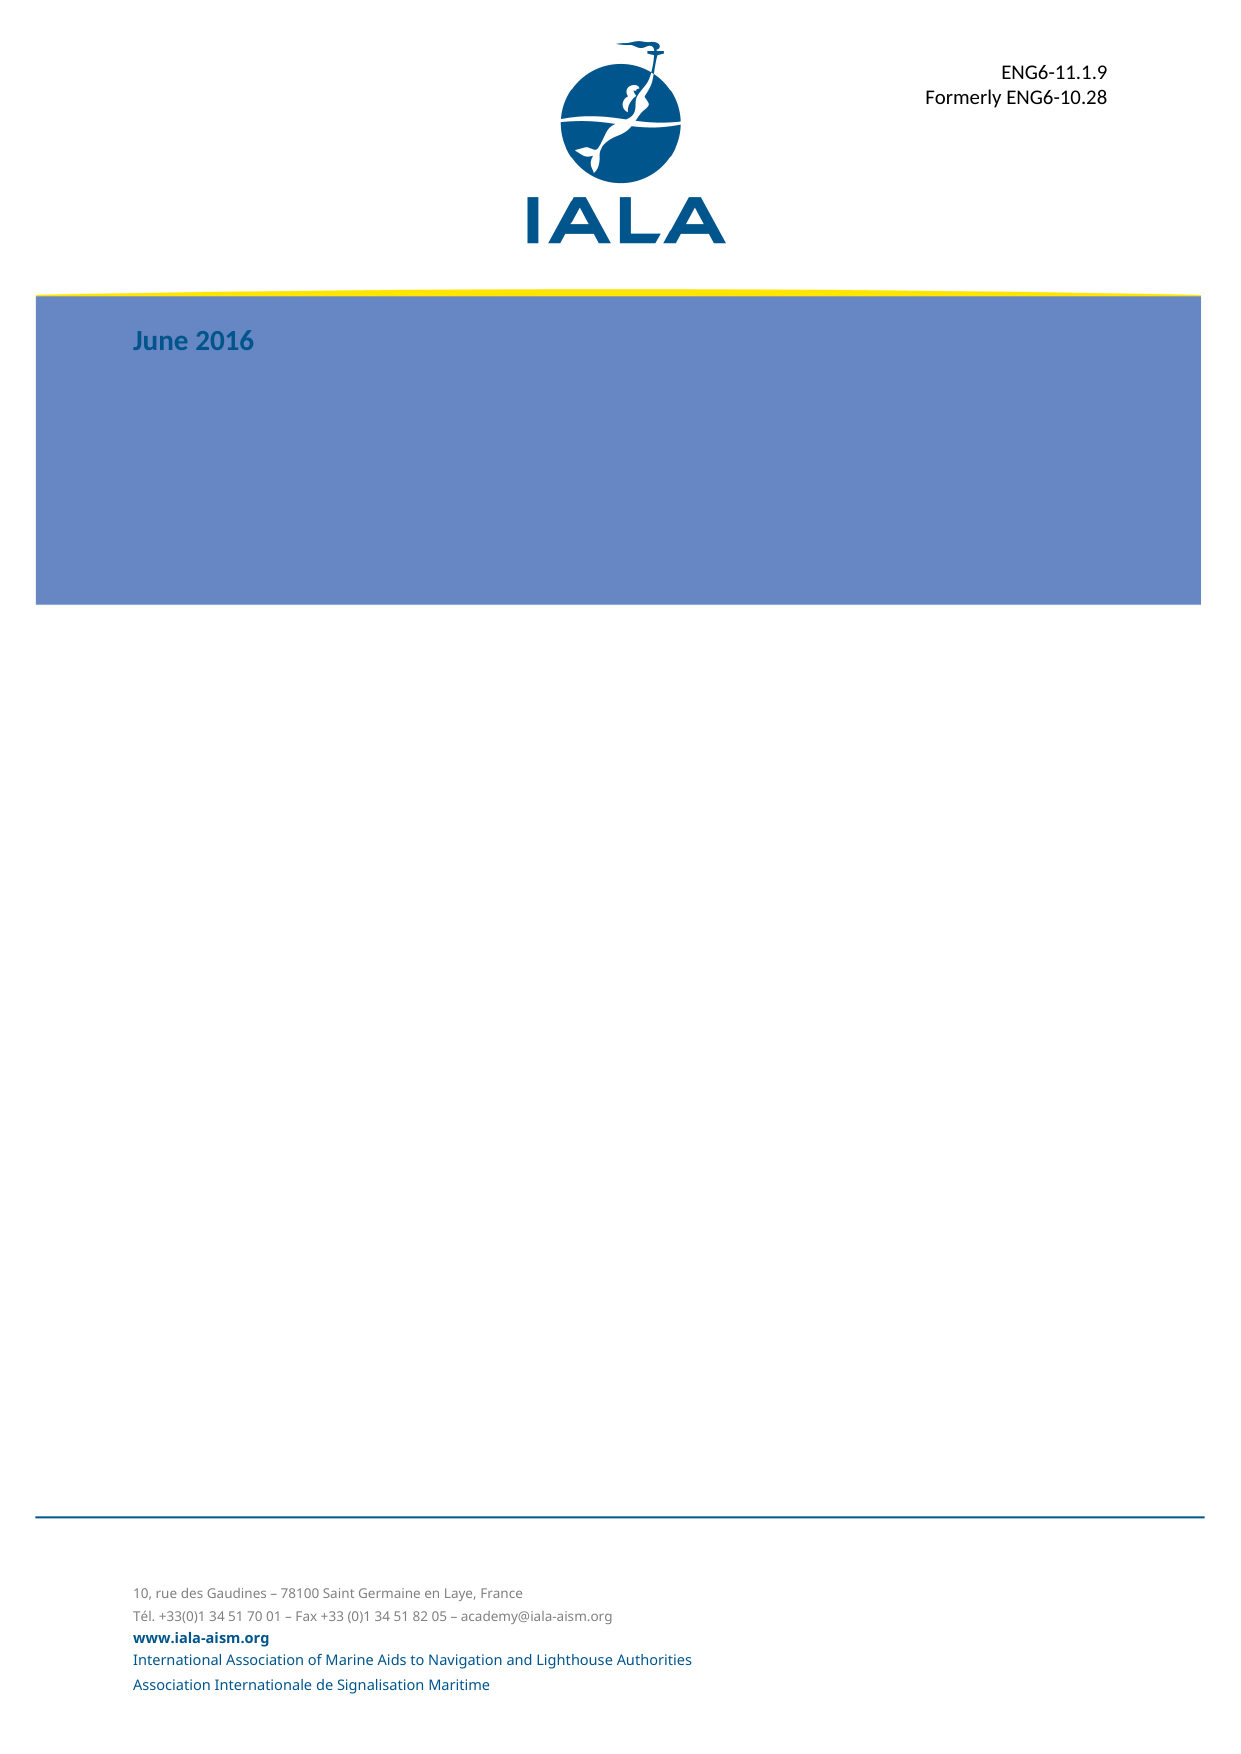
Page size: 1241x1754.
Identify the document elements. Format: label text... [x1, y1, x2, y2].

picture [0, 29, 1240, 616]
text June 2016 [133, 322, 1107, 357]
